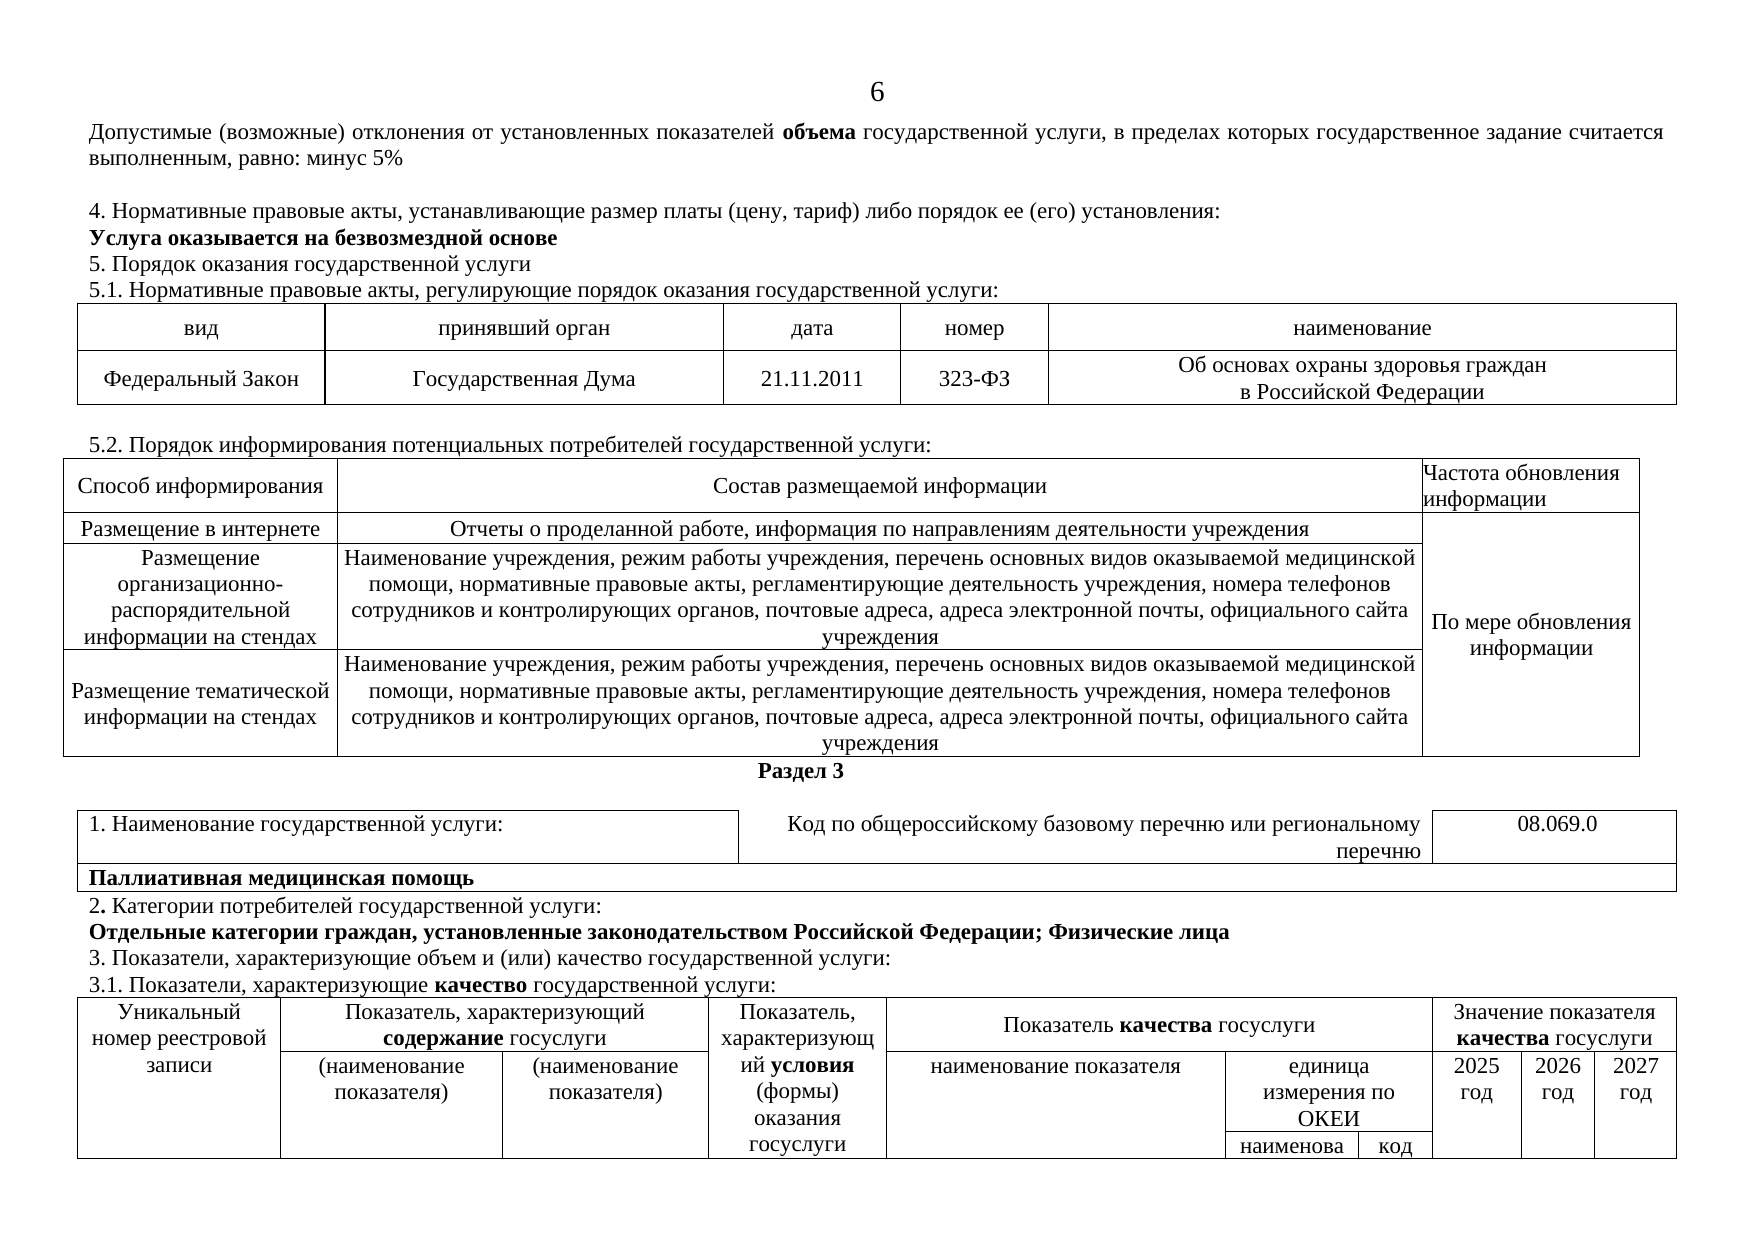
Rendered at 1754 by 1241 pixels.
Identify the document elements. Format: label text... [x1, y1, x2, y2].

text 5.1. Нормативные правовые акты, регулирующие порядок оказания государственной услуги: [89, 276, 1665, 303]
table_header Код по общероссийскому базовому перечню или региональному перечню [739, 810, 1432, 863]
table_cell Размещение организационно-распорядительной информации на стендах [64, 544, 337, 649]
table_header дата [724, 304, 900, 350]
text 4. Нормативные правовые акты, устанавливающие размер платы (цену, тариф) либо порядок ее (его) установления: [89, 197, 1665, 223]
table_cell Наименование учреждения, режим работы учреждения, перечень основных видов оказываемой медицинской помощи, нормативные правовые акты, регламентирующие деятельность учреждения, номера телефонов сотрудников и контролирующих органов, почтовые адреса, адреса электронной почты, официального сайта учреждения [338, 544, 1422, 649]
table_cell Государственная Дума [326, 351, 723, 404]
table_header принявший орган [326, 304, 723, 350]
table_cell 2026 год [1522, 1052, 1594, 1158]
table_cell (наименование показателя) [281, 1052, 502, 1158]
text Услуга оказывается на безвозмездной основе [89, 223, 1665, 250]
table_cell (наименование показателя) [503, 1052, 708, 1158]
table_cell Наименование учреждения, режим работы учреждения, перечень основных видов оказываемой медицинской помощи, нормативные правовые акты, регламентирующие деятельность учреждения, номера телефонов сотрудников и контролирующих органов, почтовые адреса, адреса электронной почты, официального сайта учреждения [338, 650, 1422, 756]
table_header Значение показателя качества госуслуги [1433, 998, 1676, 1051]
table_header Частота обновления информации [1423, 459, 1639, 512]
text 5. Порядок оказания государственной услуги [89, 250, 1665, 276]
table_cell Размещение в интернете [64, 513, 337, 543]
table_cell Паллиативная медицинская помощь [78, 864, 1676, 891]
table_header номер [901, 304, 1048, 350]
table_cell 21.11.2011 [724, 351, 900, 404]
table_cell 2025 год [1433, 1052, 1521, 1158]
text Допустимые (возможные) отклонения от установленных показателей объема государственной услуги, в пределах которых государственное задание считается выполненным, равно: минус 5% [89, 118, 1665, 171]
table_cell По мере обновления информации [1423, 513, 1639, 756]
table_cell Об основах охраны здоровья граждан в Российской Федерации [1049, 351, 1676, 404]
table_header вид [78, 304, 324, 350]
table_cell наименование [1226, 1132, 1358, 1158]
table_header Способ информирования [64, 459, 337, 512]
table_cell наименование показателя [887, 1052, 1225, 1158]
table_header наименование [1049, 304, 1676, 350]
text 2. Категории потребителей государственной услуги: [89, 892, 1665, 918]
table_header 08.069.0 [1433, 811, 1676, 863]
table_cell 323-ФЗ [901, 351, 1048, 404]
text Отдельные категории граждан, установленные законодательством Российской Федерации; Физические лица [89, 918, 1665, 944]
text Раздел 3 [89, 757, 1665, 783]
text 5.2. Порядок информирования потенциальных потребителей государственной услуги: [89, 432, 1665, 458]
text 3. Показатели, характеризующие объем и (или) качество государственной услуги: [89, 944, 1665, 971]
table_header Показатель качества госуслуги [887, 998, 1432, 1051]
table_cell код [1359, 1132, 1432, 1158]
table_header 1. Наименование государственной услуги: [78, 811, 738, 863]
table_cell 2027 год [1595, 1052, 1676, 1158]
table_cell Федеральный Закон [78, 351, 324, 404]
text 3.1. Показатели, характеризующие качество государственной услуги: [89, 971, 1665, 997]
table_cell единица измерения по ОКЕИ [1226, 1052, 1432, 1131]
table_cell Отчеты о проделанной работе, информация по направлениям деятельности учреждения [338, 513, 1422, 543]
table_header Состав размещаемой информации [338, 459, 1422, 512]
table_header Уникальный номер реестровой записи [78, 998, 280, 1158]
table_header Показатель, характеризующий условия (формы) оказания госуслуги [709, 998, 886, 1158]
table_header Показатель, характеризующий содержание госуслуги [281, 998, 708, 1051]
table_cell Размещение тематической информации на стендах [64, 650, 337, 756]
